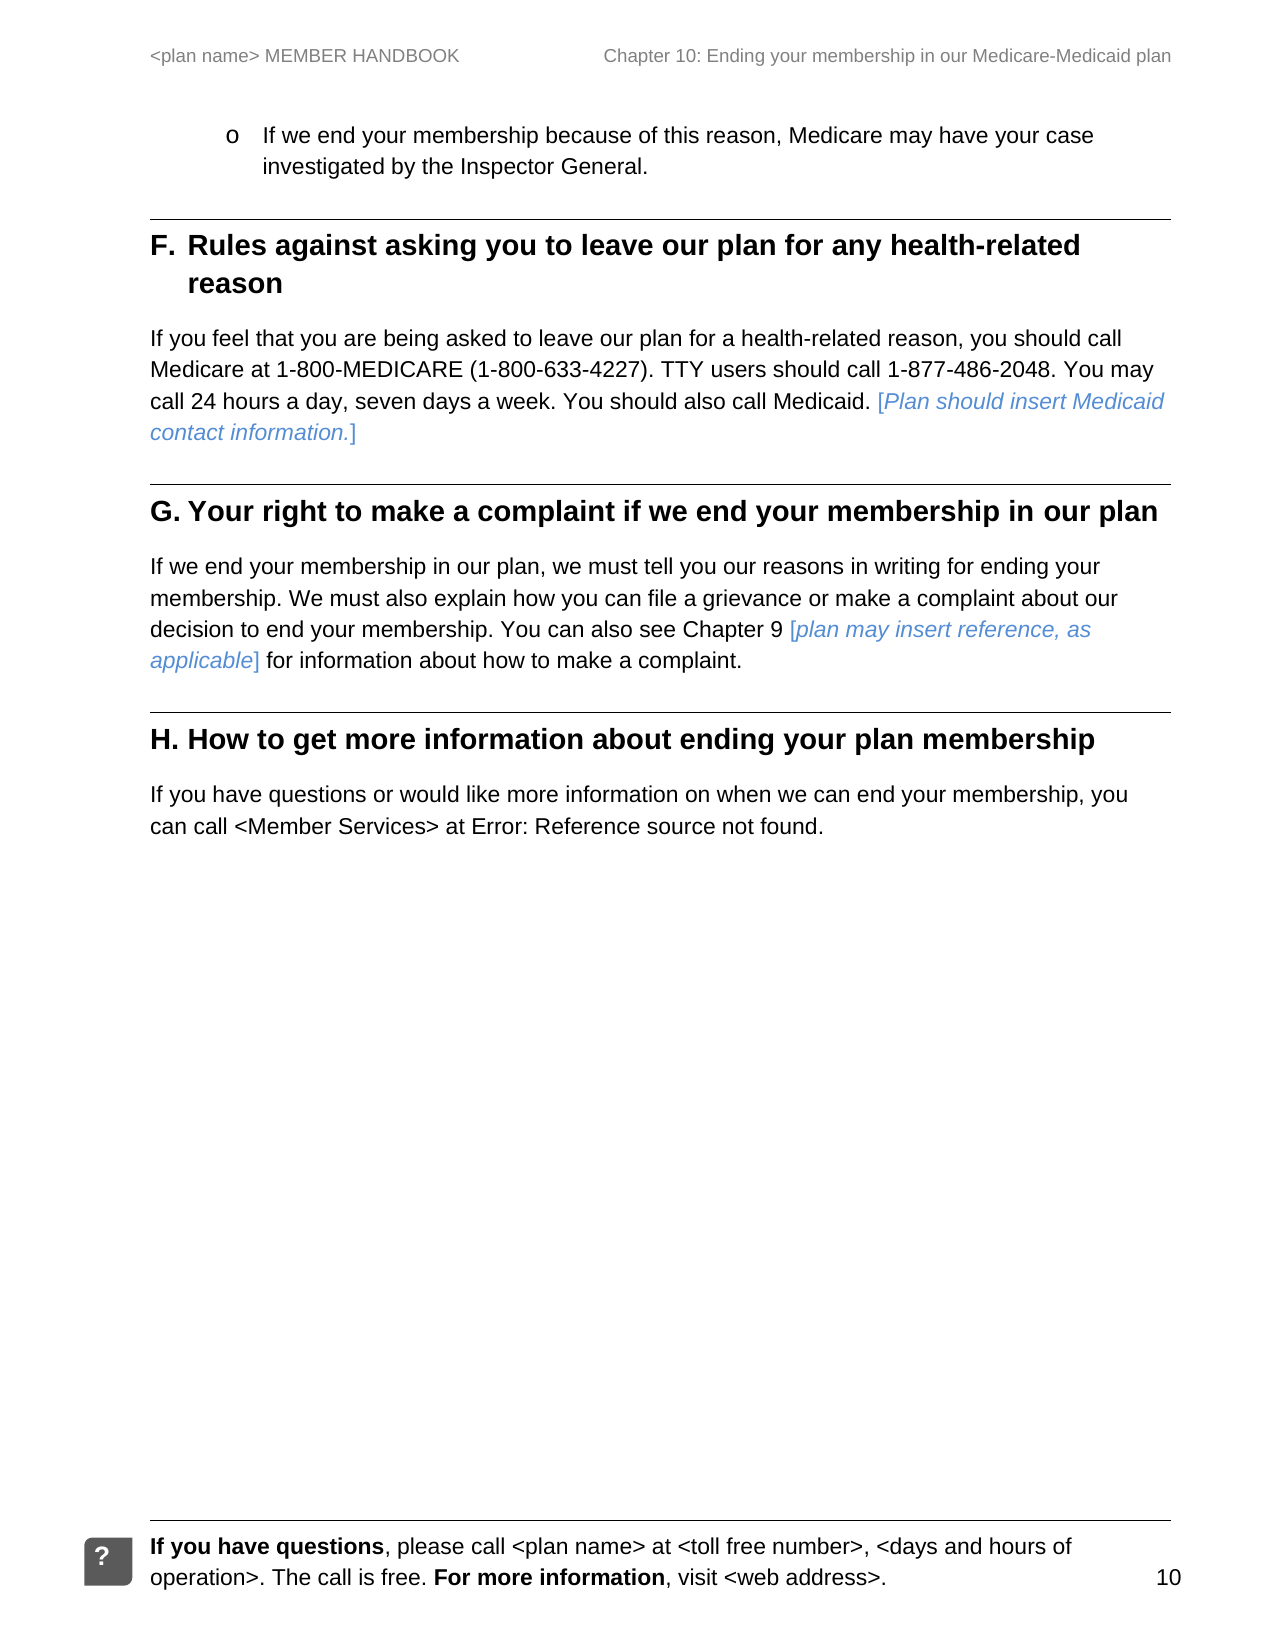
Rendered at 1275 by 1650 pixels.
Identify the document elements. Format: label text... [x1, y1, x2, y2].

list If we end your membership because of this reason, Medicare may have your case investigated by the Inspector General. [225, 118, 1096, 181]
text If you feel that you are being asked to leave our plan for a health-related reason, you should call Medicare at 1-800-MEDICARE (1-800-633-4227). TTY users should call 1-877-486-2048. You may call 24 hours a day, seven days a week. You should also call Medicaid. [Plan should insert Medicaid contact information.] [150, 322, 1171, 447]
text If we end your membership in our plan, we must tell you our reasons in writing for ending your membership. We must also explain how you can file a grievance or make a complaint about our decision to end your membership. You can also see Chapter 9 [plan may insert reference, as applicable] for information about how to make a complaint. [150, 550, 1171, 675]
text How to get more information about ending your plan membership [150, 713, 1171, 757]
text Your right to make a complaint if we end your membership in our plan [150, 485, 1171, 529]
text Rules against asking you to leave our plan for any health-related reason [150, 220, 1171, 301]
